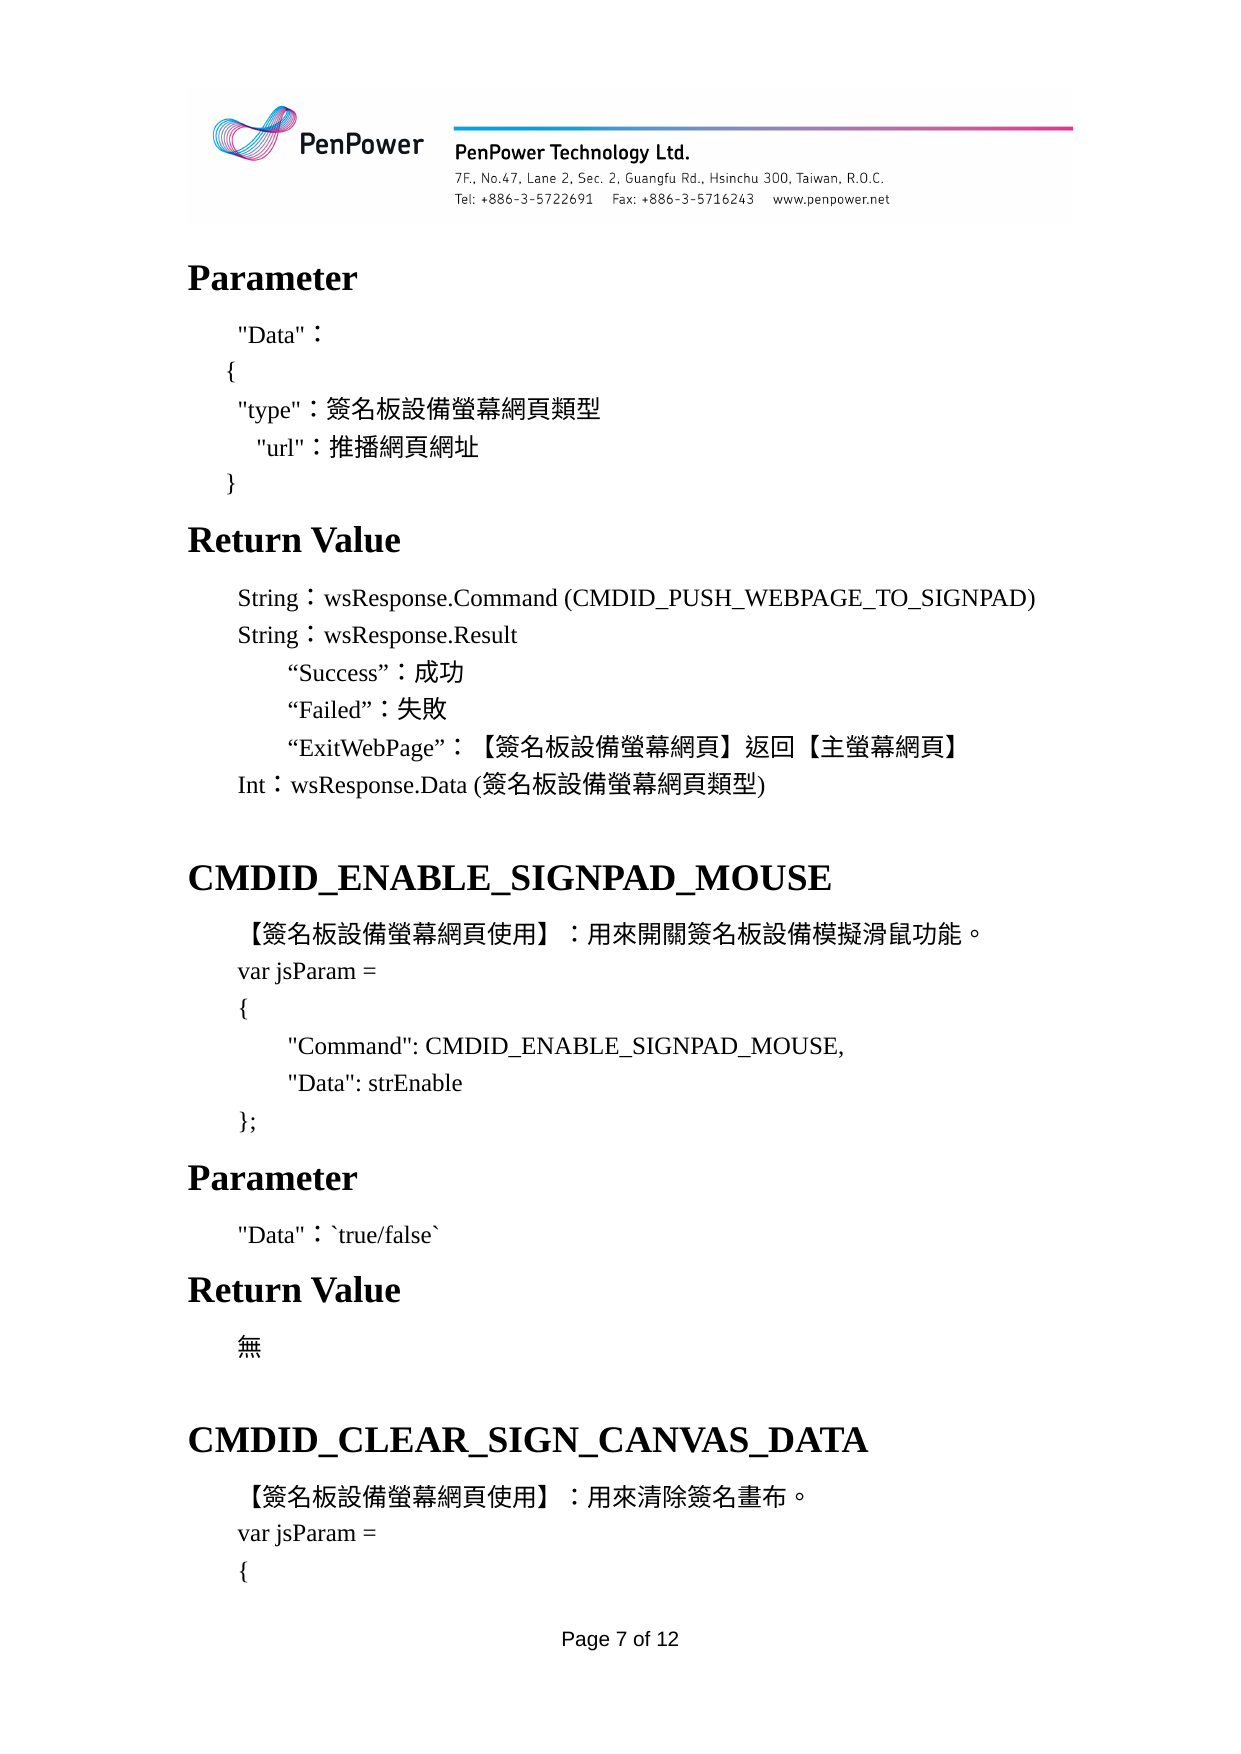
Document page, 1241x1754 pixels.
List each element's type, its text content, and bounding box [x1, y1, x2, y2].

picture [187, 88, 1074, 225]
text }; [187, 1102, 1053, 1139]
text "Data"：`true/false` [187, 1214, 1053, 1252]
text Parameter [187, 1139, 1053, 1214]
text } [187, 464, 1053, 502]
text var jsParam = [187, 1514, 1053, 1552]
text CMDID_ENABLE_SIGNPAD_MOUSE [187, 839, 1053, 914]
text { [187, 989, 1053, 1027]
text CMDID_CLEAR_SIGN_CANVAS_DATA [187, 1402, 1053, 1477]
text “Failed”：失敗 [237, 689, 1053, 727]
text 【簽名板設備螢幕網頁使用】：用來清除簽名畫布。 [187, 1477, 1053, 1514]
text 【簽名板設備螢幕網頁使用】：用來開關簽名板設備模擬滑鼠功能。 [187, 914, 1053, 952]
text "Data"： [187, 314, 1053, 352]
text String：wsResponse.Result [187, 614, 1053, 652]
text "Command": CMDID_ENABLE_SIGNPAD_MOUSE, [187, 1027, 1053, 1064]
text { [187, 352, 1053, 389]
text "type"：簽名板設備螢幕網頁類型 [187, 389, 1053, 427]
text String：wsResponse.Command (CMDID_PUSH_WEBPAGE_TO_SIGNPAD) [187, 577, 1053, 614]
text "Data": strEnable [187, 1064, 1053, 1102]
text Return Value [187, 1252, 1053, 1327]
text var jsParam = [187, 952, 1053, 989]
text "url"：推播網頁網址 [187, 427, 1053, 464]
text { [187, 1552, 1053, 1589]
text Parameter [187, 239, 1053, 314]
text “ExitWebPage”：【簽名板設備螢幕網頁】返回【主螢幕網頁】 [187, 727, 1053, 764]
text Int：wsResponse.Data (簽名板設備螢幕網頁類型) [187, 764, 1053, 802]
text Return Value [187, 502, 1053, 577]
text “Success”：成功 [237, 652, 1053, 689]
text 無 [187, 1327, 1053, 1364]
